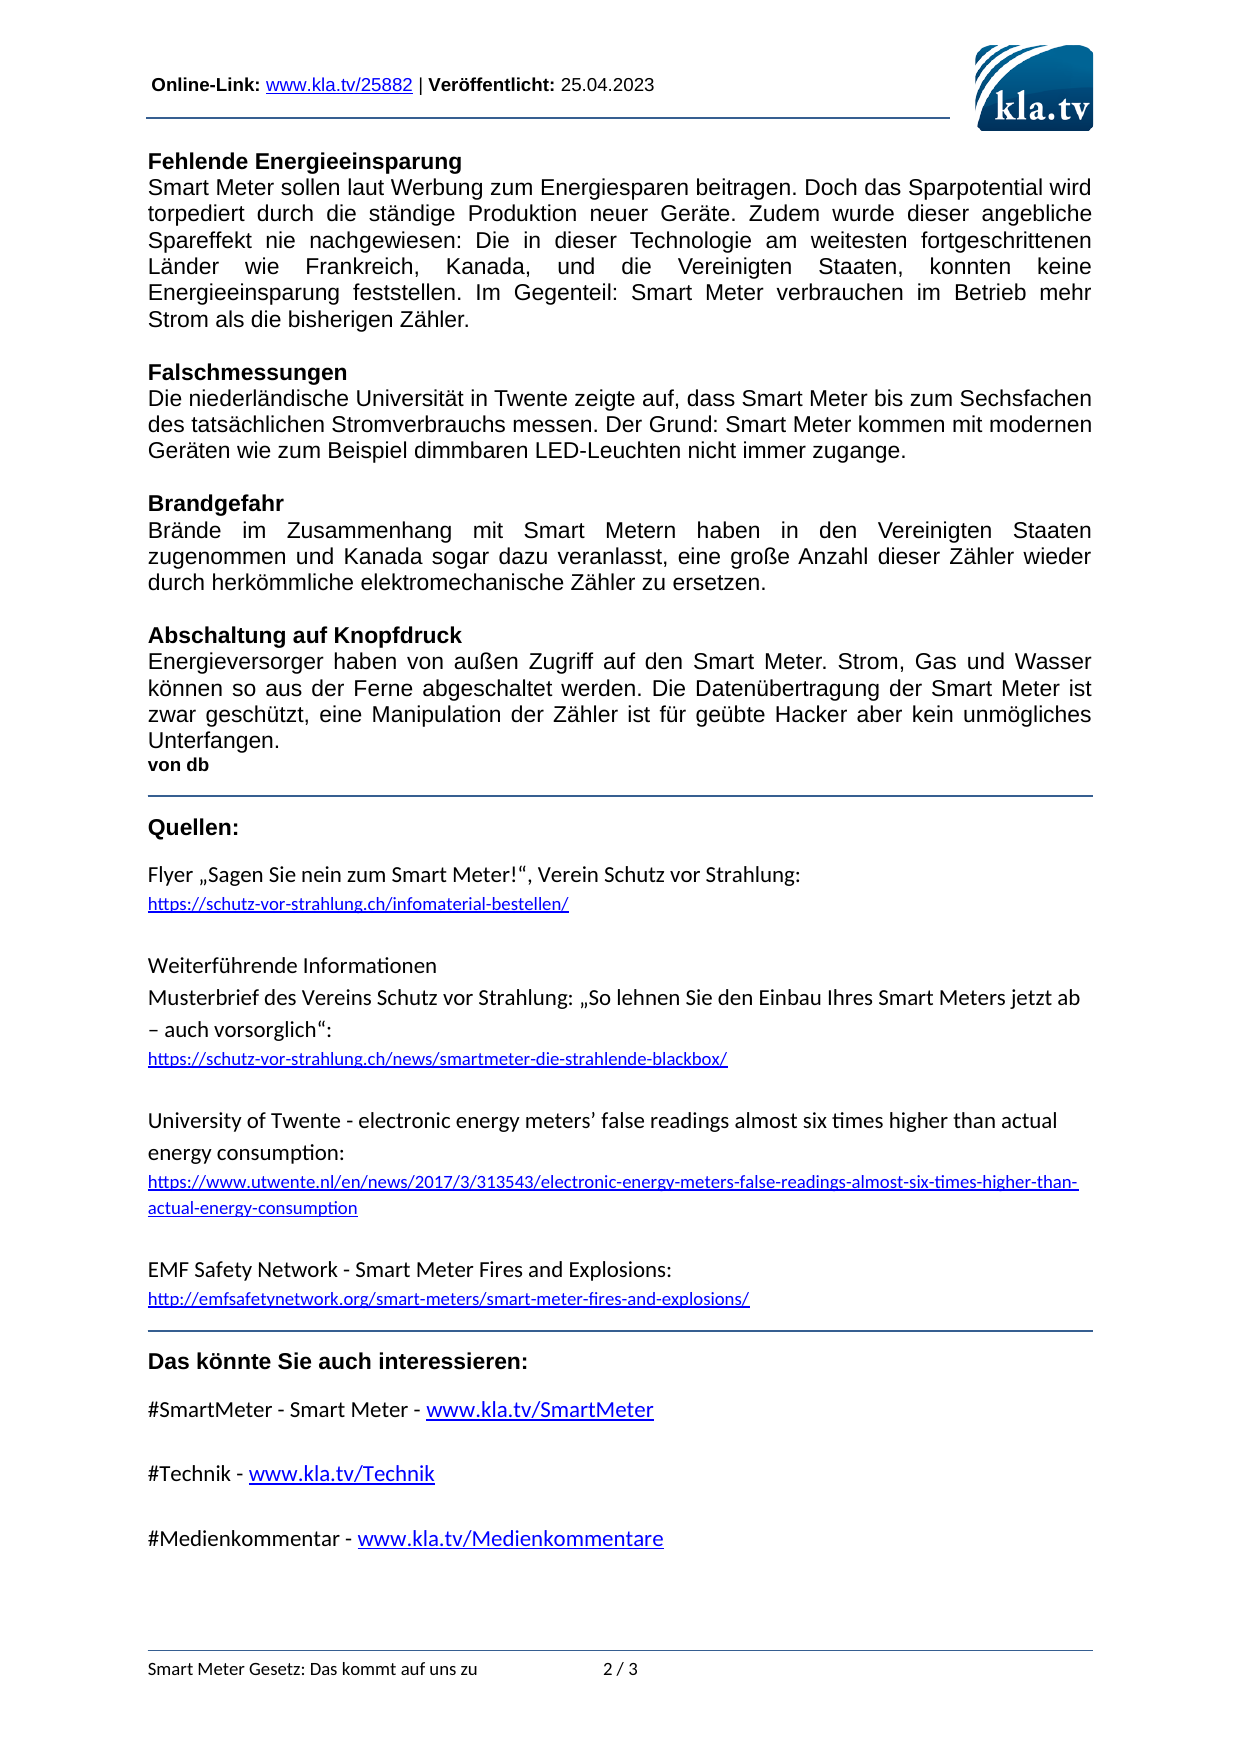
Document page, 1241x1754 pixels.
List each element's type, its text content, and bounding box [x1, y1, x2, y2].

text Energieversorger haben von außen Zugriff auf den Smart Meter. Strom, Gas und Wasser können so aus der Ferne abgeschaltet werden. Die Datenübertragung der Smart Meter ist zwar geschützt, eine Manipulation der Zähler ist für geübte Hacker aber kein unmögliches Unterfangen. [148, 648, 1093, 754]
text Brände im Zusammenhang mit Smart Metern haben in den Vereinigten Staaten zugenommen und Kanada sogar dazu veranlasst, eine große Anzahl dieser Zähler wieder durch herkömmliche elektromechanische Zähler zu ersetzen. [148, 517, 1093, 596]
text Falschmessungen [148, 358, 1093, 385]
text #SmartMeter - Smart Meter - www.kla.tv/SmartMeter #Technik - www.kla.tv/Technik #Medienkommentar - www.kla.tv/Medienkommentare [148, 1395, 1093, 1552]
text Abschaltung auf Knopfdruck [148, 622, 1093, 648]
text Quellen: [148, 797, 1093, 840]
text Flyer „Sagen Sie nein zum Smart Meter!“, Verein Schutz vor Strahlung: https://schutz-vor-strahlung.ch/infomaterial-bestellen/ Weiterführende Informationen Musterbrief des Vereins Schutz vor Strahlung: „So lehnen Sie den Einbau Ihres Smart Meters jetzt ab – auch vorsorglich“: https://schutz-vor-strahlung.ch/news/smartmeter-die-strahlende-blackbox/ University of Twente - electronic energy meters’ false readings almost six times higher than actual energy consumption: https://www.utwente.nl/en/news/2017/3/313543/electronic-energy-meters-false-readings-almost-six-times-higher-than-actual-energy-consumption EMF Safety Network - Smart Meter Fires and Explosions: http://emfsafetynetwork.org/smart-meters/smart-meter-fires-and-explosions/ [148, 860, 1093, 1310]
text von db [148, 754, 1093, 775]
text Die niederländische Universität in Twente zeigte auf, dass Smart Meter bis zum Sechsfachen des tatsächlichen Stromverbrauchs messen. Der Grund: Smart Meter kommen mit modernen Geräten wie zum Beispiel dimmbaren LED-Leuchten nicht immer zugange. [148, 385, 1093, 464]
text Das könnte Sie auch interessieren: [148, 1332, 1093, 1374]
text Smart Meter sollen laut Werbung zum Energiesparen beitragen. Doch das Sparpotential wird torpediert durch die ständige Produktion neuer Geräte. Zudem wurde dieser angebliche Spareffekt nie nachgewiesen: Die in dieser Technologie am weitesten fortgeschrittenen Länder wie Frankreich, Kanada, und die Vereinigten Staaten, konnten keine Energieeinsparung feststellen. Im Gegenteil: Smart Meter verbrauchen im Betrieb mehr Strom als die bisherigen Zähler. [148, 174, 1093, 332]
text Brandgefahr [148, 490, 1093, 517]
text Fehlende Energieeinsparung [148, 148, 1093, 174]
